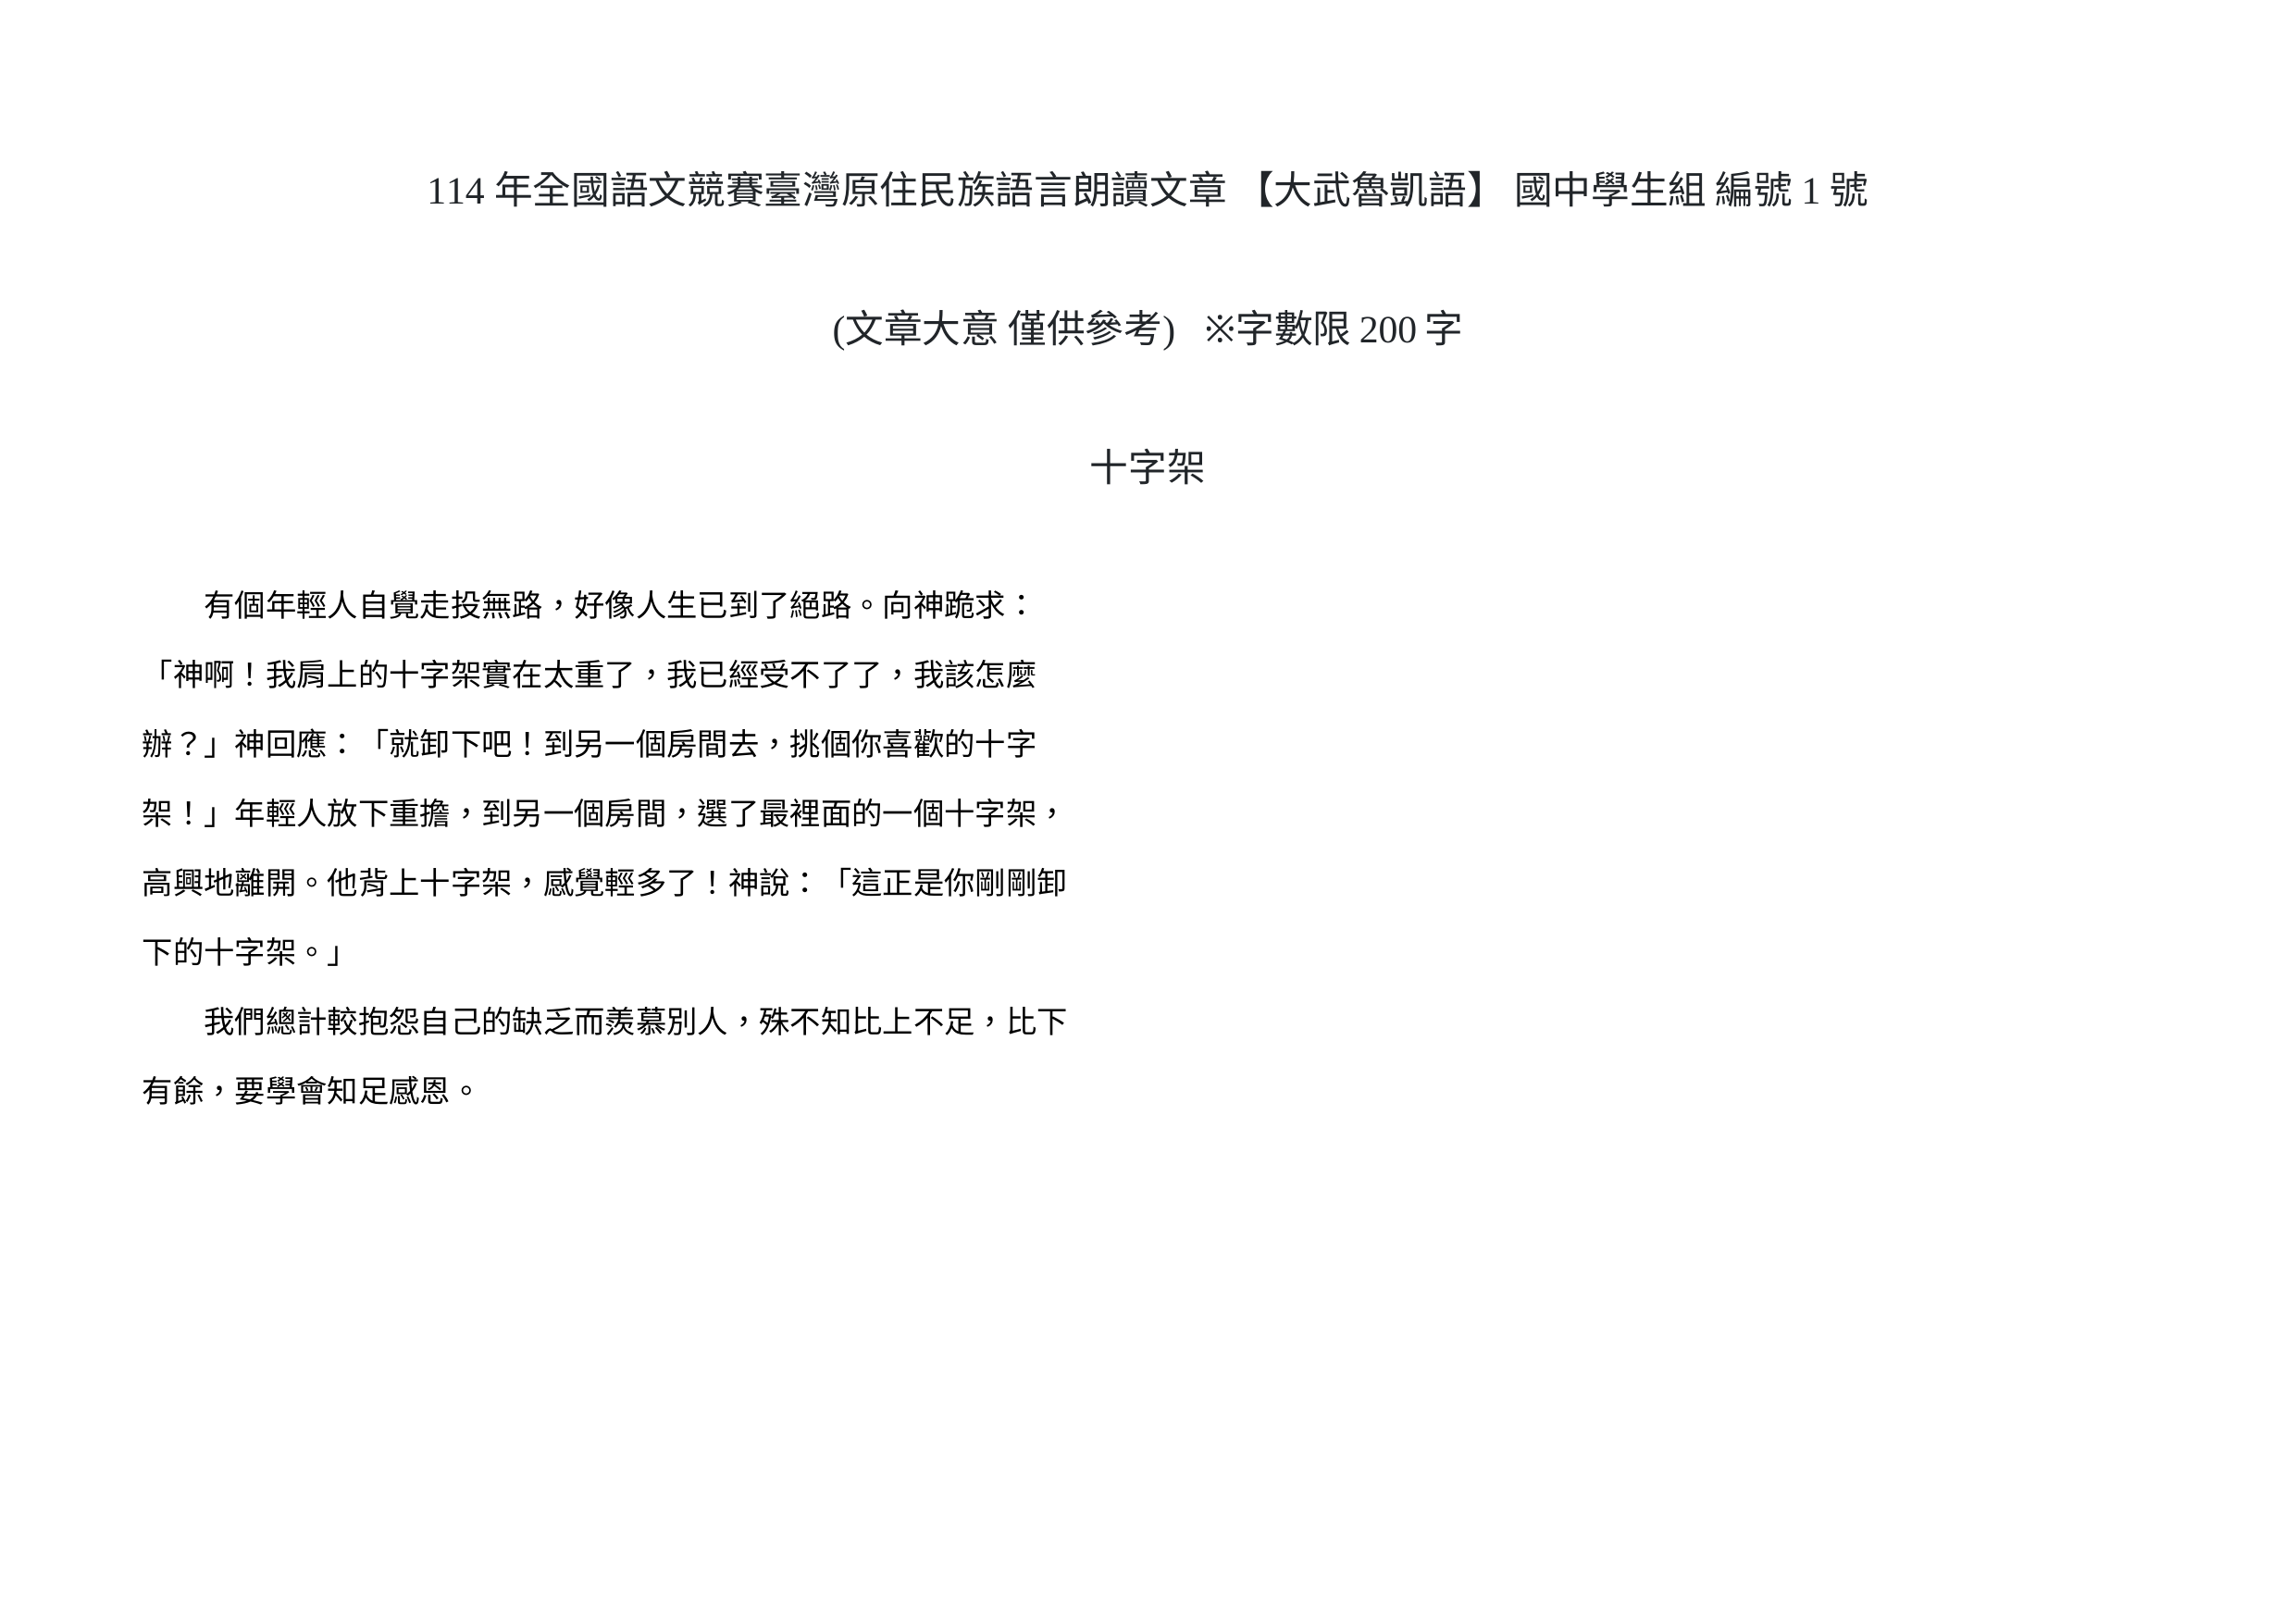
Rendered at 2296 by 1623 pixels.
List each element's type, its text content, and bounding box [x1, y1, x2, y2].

text 十字架 [142, 429, 2153, 499]
text (文章大意 僅供參考) ※字數限200字 [142, 291, 2153, 360]
text 有個年輕人自覺走投無路，好像人生已到了絕路。向神跪求：「神啊！我肩上的十字架實在太重了，我已經受不了了，我該怎麼辦？」神回應：「就卸下吧！到另一個房間去，挑個你喜歡的十字架！」年輕人放下重擔，到另一個房間，選了最裡面的一個十字架，高興地離開。他背上十字架，感覺輕多了！神說：「這正是你剛剛卸下的十字架。」 [142, 568, 1090, 985]
text 我們總計較抱怨自己的缺乏而羨慕別人，殊不知比上不足，比下有餘，要學會知足感恩。 [142, 985, 1090, 1123]
text 114 年全國語文競賽臺灣原住民族語言朗讀文章 【大武魯凱語】 國中學生組 編號 1 號 [142, 152, 2153, 221]
